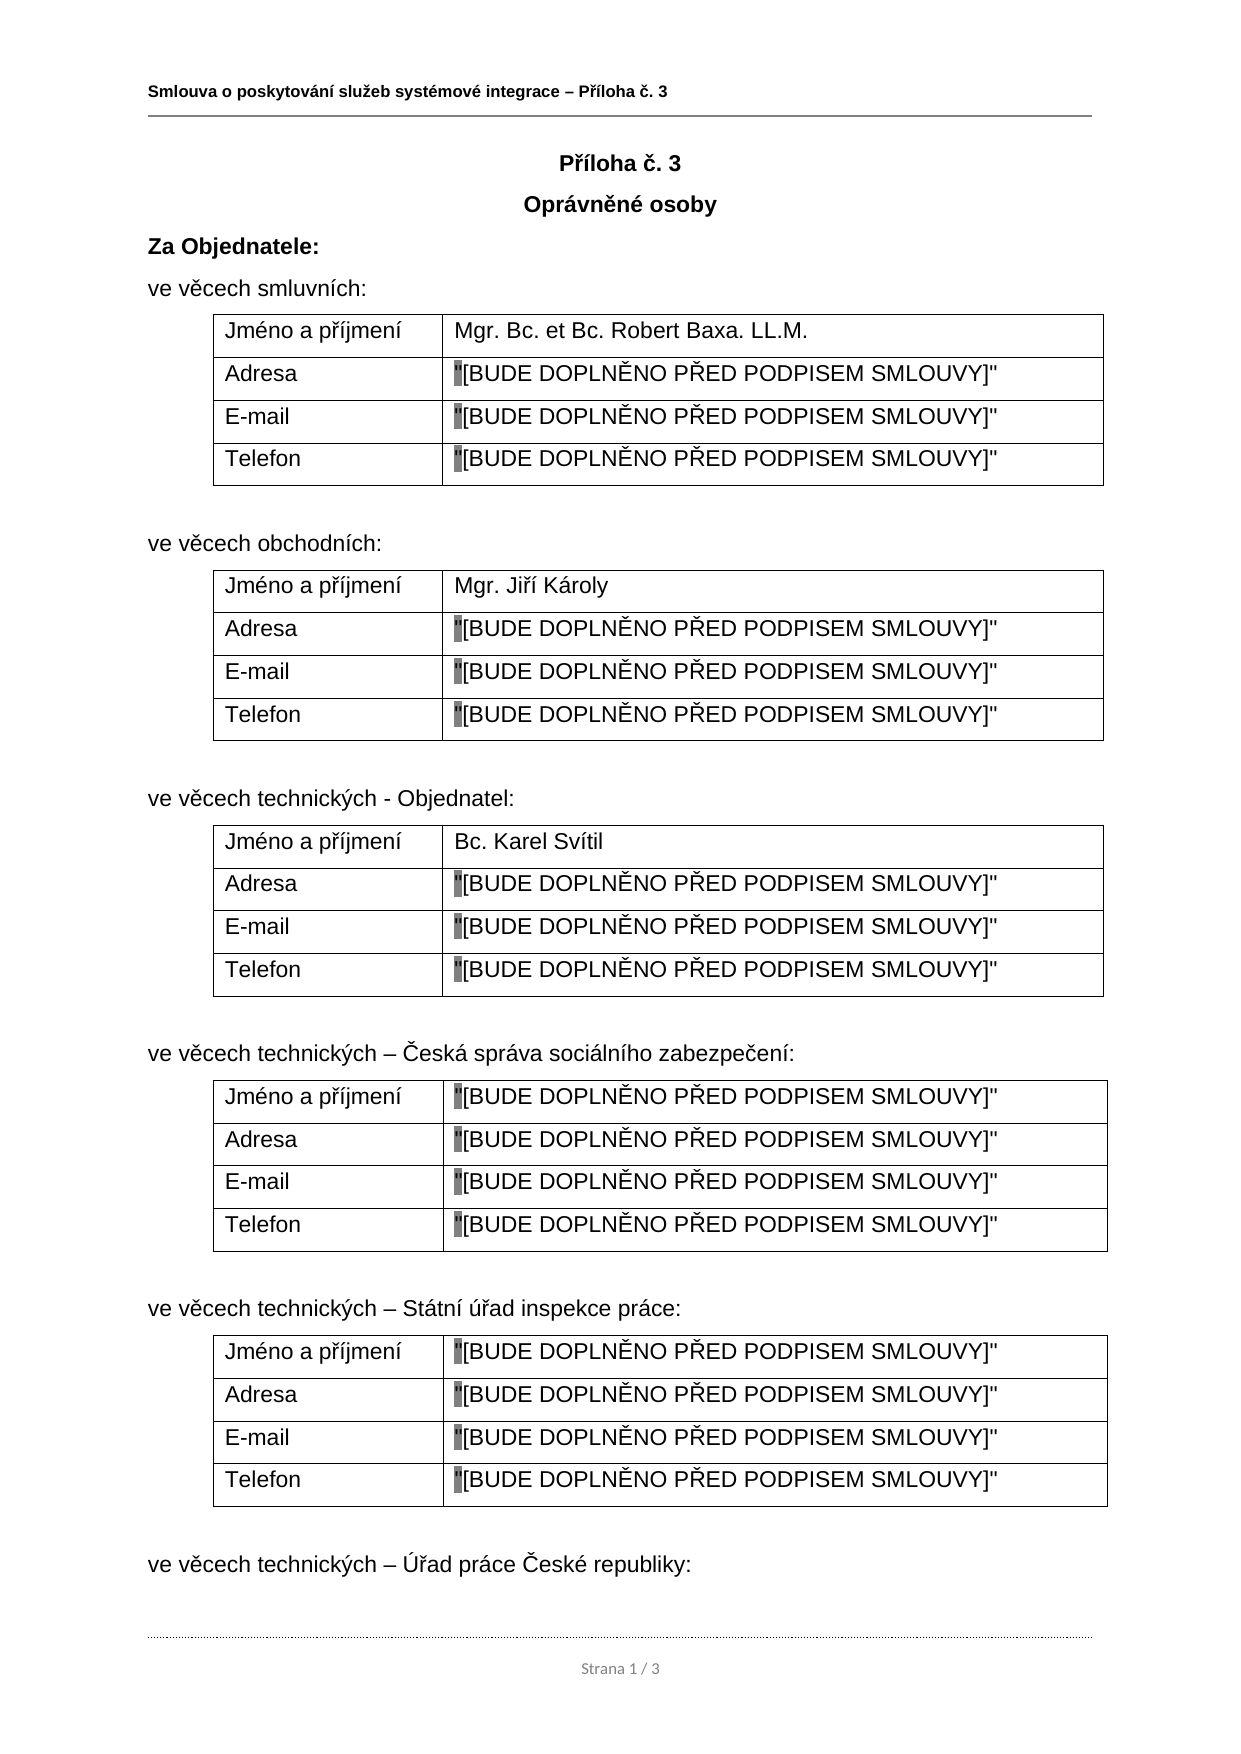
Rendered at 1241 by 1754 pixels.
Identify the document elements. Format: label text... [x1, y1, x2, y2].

text Za Objednatele: [148, 231, 1092, 260]
table_cell [444, 1379, 1107, 1421]
table_cell [443, 954, 1103, 996]
table_cell Adresa [214, 869, 442, 910]
table_header Jméno a příjmení [214, 315, 442, 357]
table_cell Telefon [214, 699, 442, 740]
text ve věcech obchodních: [148, 528, 1092, 557]
table_cell E-mail [214, 1422, 443, 1463]
table_cell Telefon [214, 954, 442, 996]
table_cell Adresa [214, 1124, 443, 1165]
table_header Bc. Karel Svítil [443, 826, 1103, 867]
table_header Jméno a příjmení [214, 1336, 443, 1378]
table_cell [443, 911, 1103, 953]
table_cell [444, 1209, 1107, 1251]
table_cell [443, 613, 1103, 655]
table_cell [443, 358, 1103, 400]
table_header Jméno a příjmení [214, 1081, 443, 1123]
table_cell Adresa [214, 1379, 443, 1421]
table_cell [444, 1422, 1107, 1463]
table_header Mgr. Bc. et Bc. Robert Baxa. LL.M. [443, 315, 1103, 357]
text ve věcech technických – Státní úřad inspekce práce: [148, 1293, 1092, 1323]
table_cell [443, 699, 1103, 740]
table_cell [444, 1124, 1107, 1165]
table_cell Telefon [214, 444, 442, 485]
table_cell E-mail [214, 401, 442, 442]
table_cell [443, 869, 1103, 910]
table_cell [443, 444, 1103, 485]
text Příloha č. 3 [148, 148, 1092, 177]
table_cell E-mail [214, 1166, 443, 1208]
table_cell Adresa [214, 358, 442, 400]
table_header Jméno a příjmení [214, 571, 442, 612]
table_cell [443, 656, 1103, 698]
text Oprávněné osoby [148, 189, 1092, 218]
text ve věcech technických - Objednatel: [148, 783, 1092, 812]
table_header Mgr. Jiří Károly [443, 571, 1103, 612]
text ve věcech technických – Česká správa sociálního zabezpečení: [148, 1038, 1092, 1067]
table_cell [444, 1166, 1107, 1208]
table_cell E-mail [214, 911, 442, 953]
table_header [444, 1081, 1107, 1123]
table_cell Telefon [214, 1209, 443, 1251]
table_header Jméno a příjmení [214, 826, 442, 867]
text ve věcech smluvních: [148, 273, 1092, 302]
text ve věcech technických – Úřad práce České republiky: [148, 1549, 1092, 1578]
table_cell [444, 1464, 1107, 1506]
table_cell Adresa [214, 613, 442, 655]
table_cell Telefon [214, 1464, 443, 1506]
table_cell [443, 401, 1103, 442]
table_cell E-mail [214, 656, 442, 698]
table_header [444, 1336, 1107, 1378]
